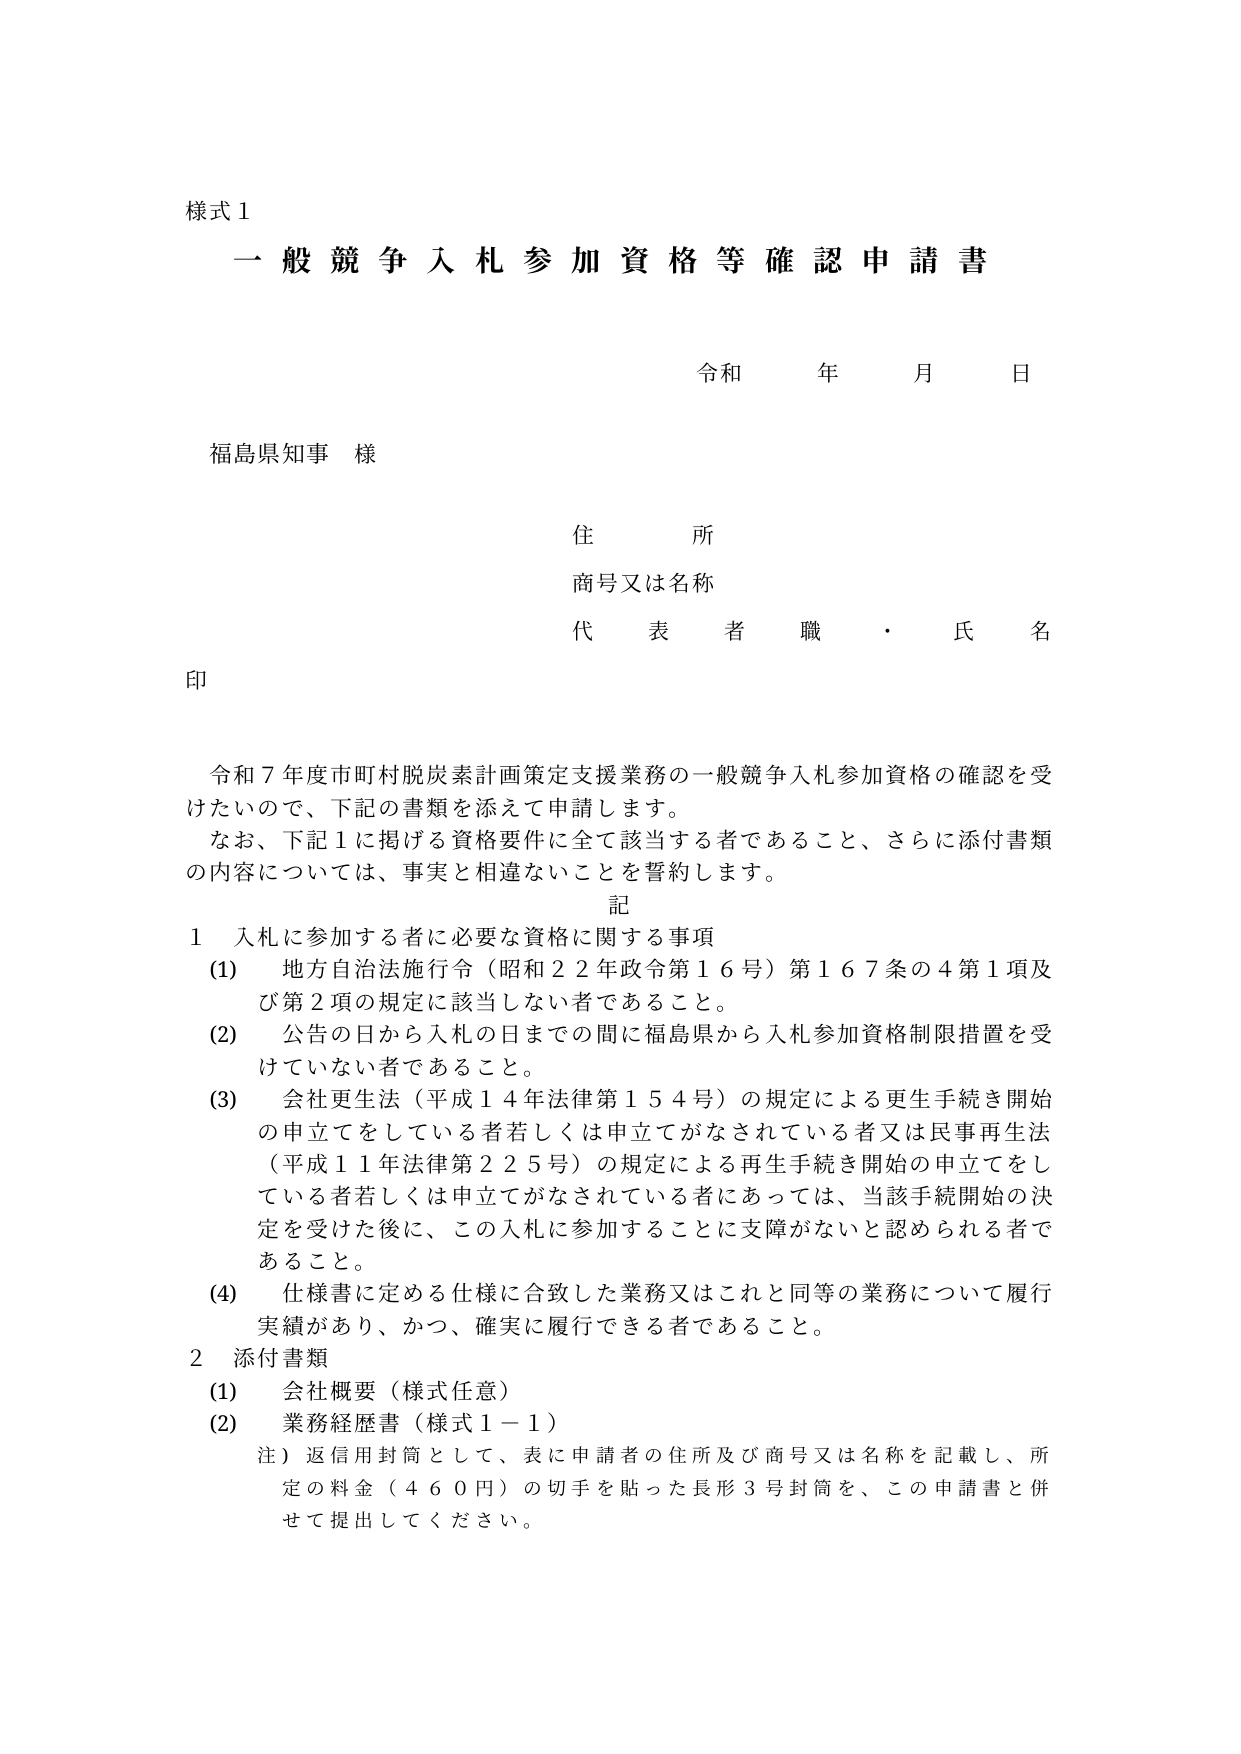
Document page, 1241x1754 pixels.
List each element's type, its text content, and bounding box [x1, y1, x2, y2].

text 代表者職・氏名 印 [185, 614, 1055, 695]
text 注) 返信用封筒として、表に申請者の住所及び商号又は名称を記載し、所定の料金（４６０円）の切手を貼った長形３号封筒を、この申請書と併せて提出してください。 [243, 1438, 1055, 1535]
text (1) 地方自治法施行令（昭和２２年政令第１６号）第１６７条の４第１項及び第２項の規定に該当しない者であること。 [206, 952, 1055, 1017]
text (1) 会社概要（様式任意） [185, 1373, 1055, 1406]
text 商号又は名称 [185, 566, 1055, 598]
text (3) 会社更生法（平成１４年法律第１５４号）の規定による更生手続き開始の申立てをしている者若しくは申立てがなされている者又は民事再生法（平成１１年法律第２２５号）の規定による再生手続き開始の申立てをしている者若しくは申立てがなされている者にあっては、当該手続開始の決定を受けた後に、この入札に参加することに支障がないと認められる者であること。 [206, 1082, 1055, 1276]
text １ 入札に参加する者に必要な資格に関する事項 [185, 920, 1055, 952]
subtitle 記 [185, 887, 1055, 920]
text (2) 業務経歴書（様式１－１） [185, 1406, 1055, 1438]
subtitle 一般競争入札参加資格等確認申請書 [185, 226, 1055, 291]
text 福島県知事 様 [185, 421, 1055, 485]
text (4) 仕様書に定める仕様に合致した業務又はこれと同等の業務について履行実績があり、かつ、確実に履行できる者であること。 [206, 1276, 1055, 1341]
text なお、下記１に掲げる資格要件に全て該当する者であること、さらに添付書類の内容については、事実と相違ないことを誓約します。 [185, 823, 1055, 887]
text 令和７年度市町村脱炭素計画策定支援業務の一般競争入札参加資格の確認を受けたいので、下記の書類を添えて申請します。 [185, 758, 1055, 823]
text 住 所 [185, 518, 1055, 550]
text ２ 添付書類 [185, 1341, 1055, 1373]
text 様式１ [185, 194, 1055, 226]
text (2) 公告の日から入札の日までの間に福島県から入札参加資格制限措置を受けていない者であること。 [206, 1017, 1055, 1082]
text 令和 年 月 日 [185, 356, 1034, 388]
